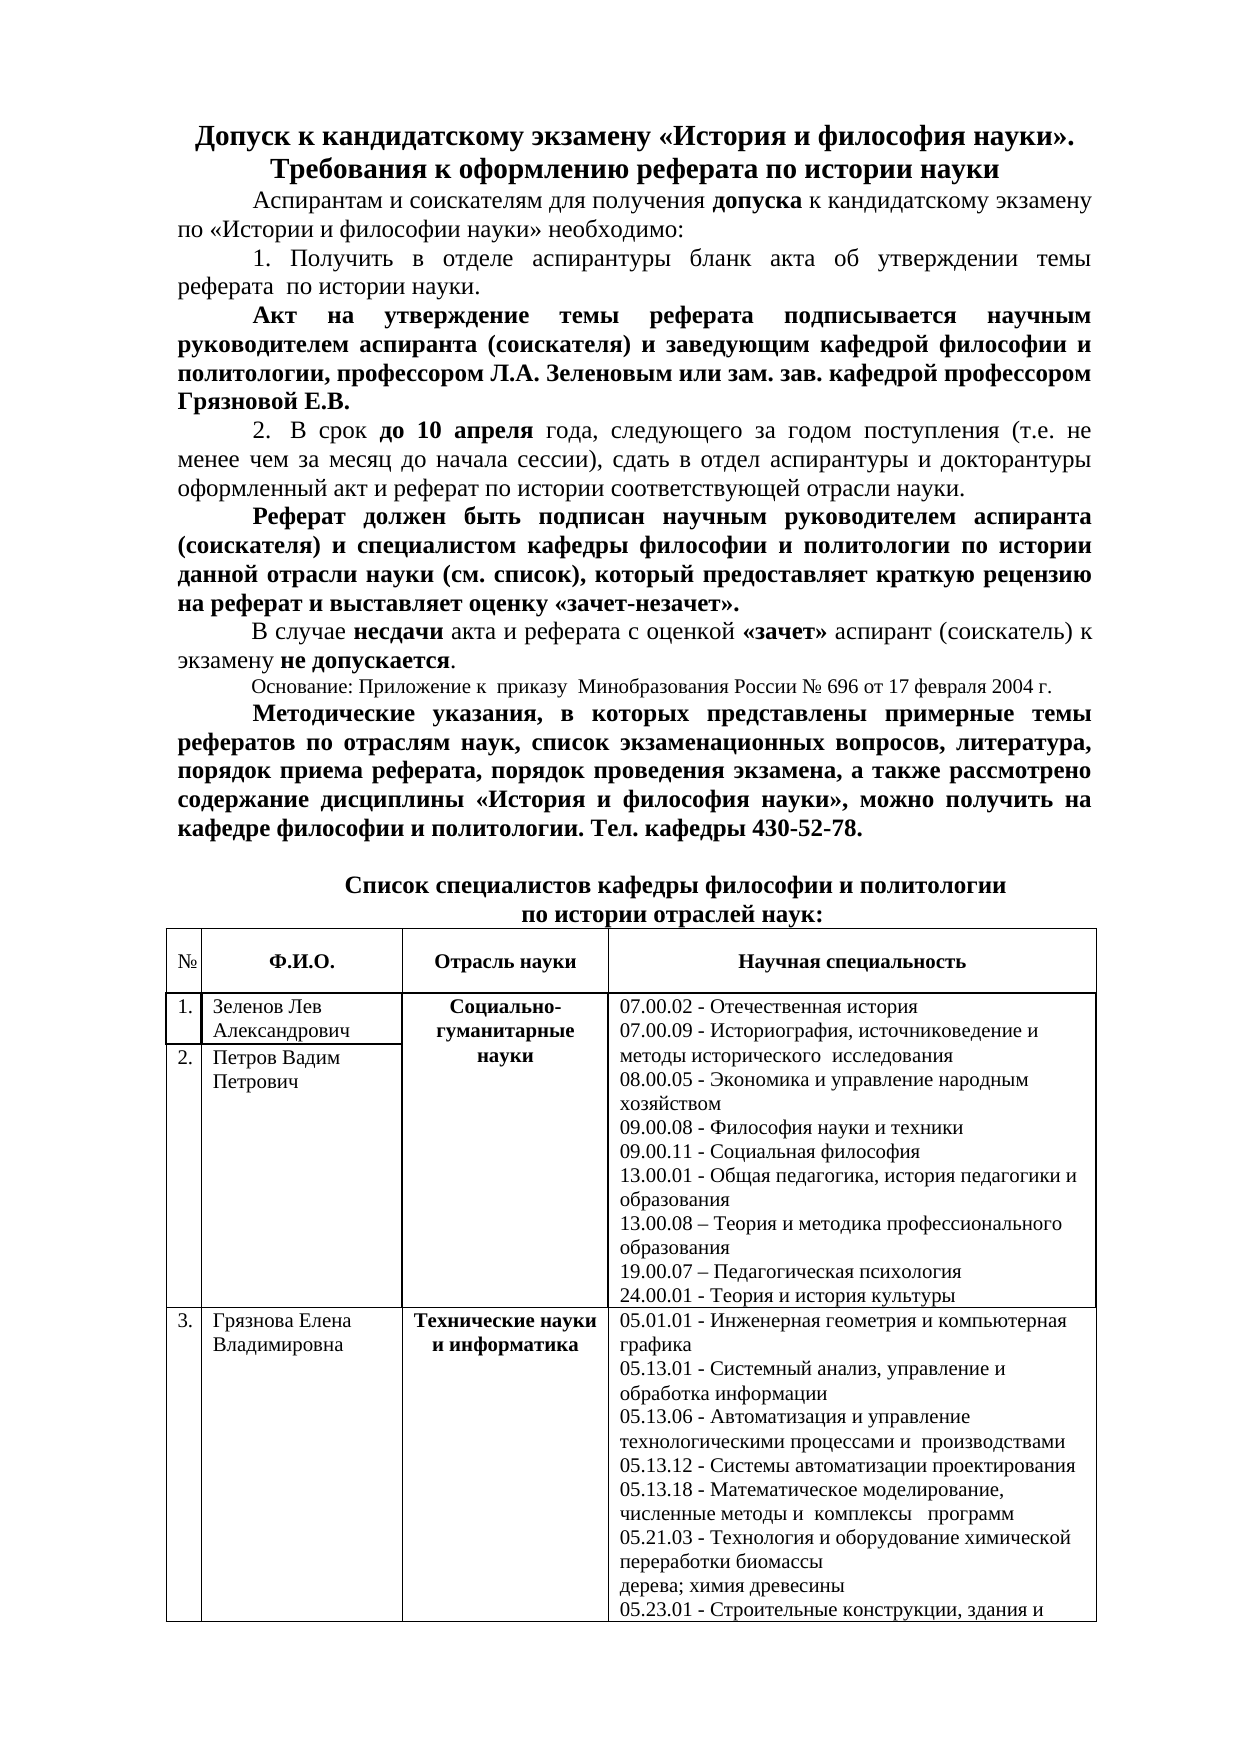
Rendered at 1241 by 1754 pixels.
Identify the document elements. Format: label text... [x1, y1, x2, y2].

text Методические указания, в которых представлены примерные темы рефератов по отраслям наук, список экзаменационных вопросов, литература, порядок приема реферата, порядок проведения экзамена, а также рассмотрено содержание дисциплины «История и философия науки», можно получить на кафедре философии и политологии. Тел. кафедры 430-52-78. [177, 698, 1092, 842]
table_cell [202, 1308, 402, 1621]
table_header Ф.И.О. [202, 929, 402, 992]
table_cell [403, 1308, 608, 1621]
text Допуск к кандидатскому экзамену «История и философия науки». [177, 118, 1092, 152]
text Основание: Приложение к приказу Минобразования России № 696 от 17 февраля . [177, 674, 1092, 698]
table_cell [167, 1308, 201, 1621]
table_header № [167, 929, 201, 992]
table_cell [609, 1308, 1096, 1621]
list Получить в отделе аспирантуры бланк акта об утверждении темы реферата по истории науки. [177, 243, 1092, 300]
text Список специалистов кафедры философии и политологии [177, 871, 1092, 899]
text Реферат должен быть подписан научным руководителем аспиранта (соискателя) и специалистом кафедры философии и политологии по истории данной отрасли науки (см. список), который предоставляет краткую рецензию на реферат и выставляет оценку «зачет-незачет». [177, 501, 1092, 616]
text по истории отраслей наук: [177, 899, 1092, 928]
text В случае несдачи акта и реферата с оценкой «зачет» аспирант (соискатель) к экзамену не допускается. [177, 616, 1092, 674]
table_cell 07.00.02 - Отечественная история 07.00.09 - Историография, источниковедение и методы исторического исследования 08.00.05 - Экономика и управление народным хозяйством 09.00.08 - Философия науки и техники 09.00.11 - Социальная философия 13.00.01 - Общая педагогика, история педагогики и образования 13.00.08 – Теория и методика профессионального образования 19.00.07 – Педагогическая психология 24.00.01 - Теория и история культуры [609, 994, 1095, 1307]
table_cell [167, 1045, 201, 1307]
text Акт на утверждение темы реферата подписывается научным руководителем аспиранта (соискателя) и заведующим кафедрой философии и политологии, профессором Л.А. Зеленовым или зам. зав. кафедрой профессором Грязновой Е.В. [177, 300, 1092, 415]
text Требования к оформлению реферата по истории науки [177, 152, 1092, 185]
table_cell [167, 994, 200, 1042]
table_header Отрасль науки [403, 929, 608, 992]
table_cell Социально-гуманитарные науки [403, 994, 607, 1307]
table_cell Петров Вадим Петрович [202, 1045, 401, 1307]
table_header Научная специальность [609, 929, 1096, 992]
list В срок до 10 апреля года, следующего за годом поступления (т.е. не менее чем за месяц до начала сессии), сдать в отдел аспирантуры и докторантуры оформленный акт и реферат по истории соответствующей отрасли науки. [177, 415, 1092, 501]
table_cell Зеленов Лев Александрович [203, 994, 401, 1042]
text Аспирантам и соискателям для получения допуска к кандидатскому экзамену по «Истории и философии науки» необходимо: [177, 185, 1092, 243]
